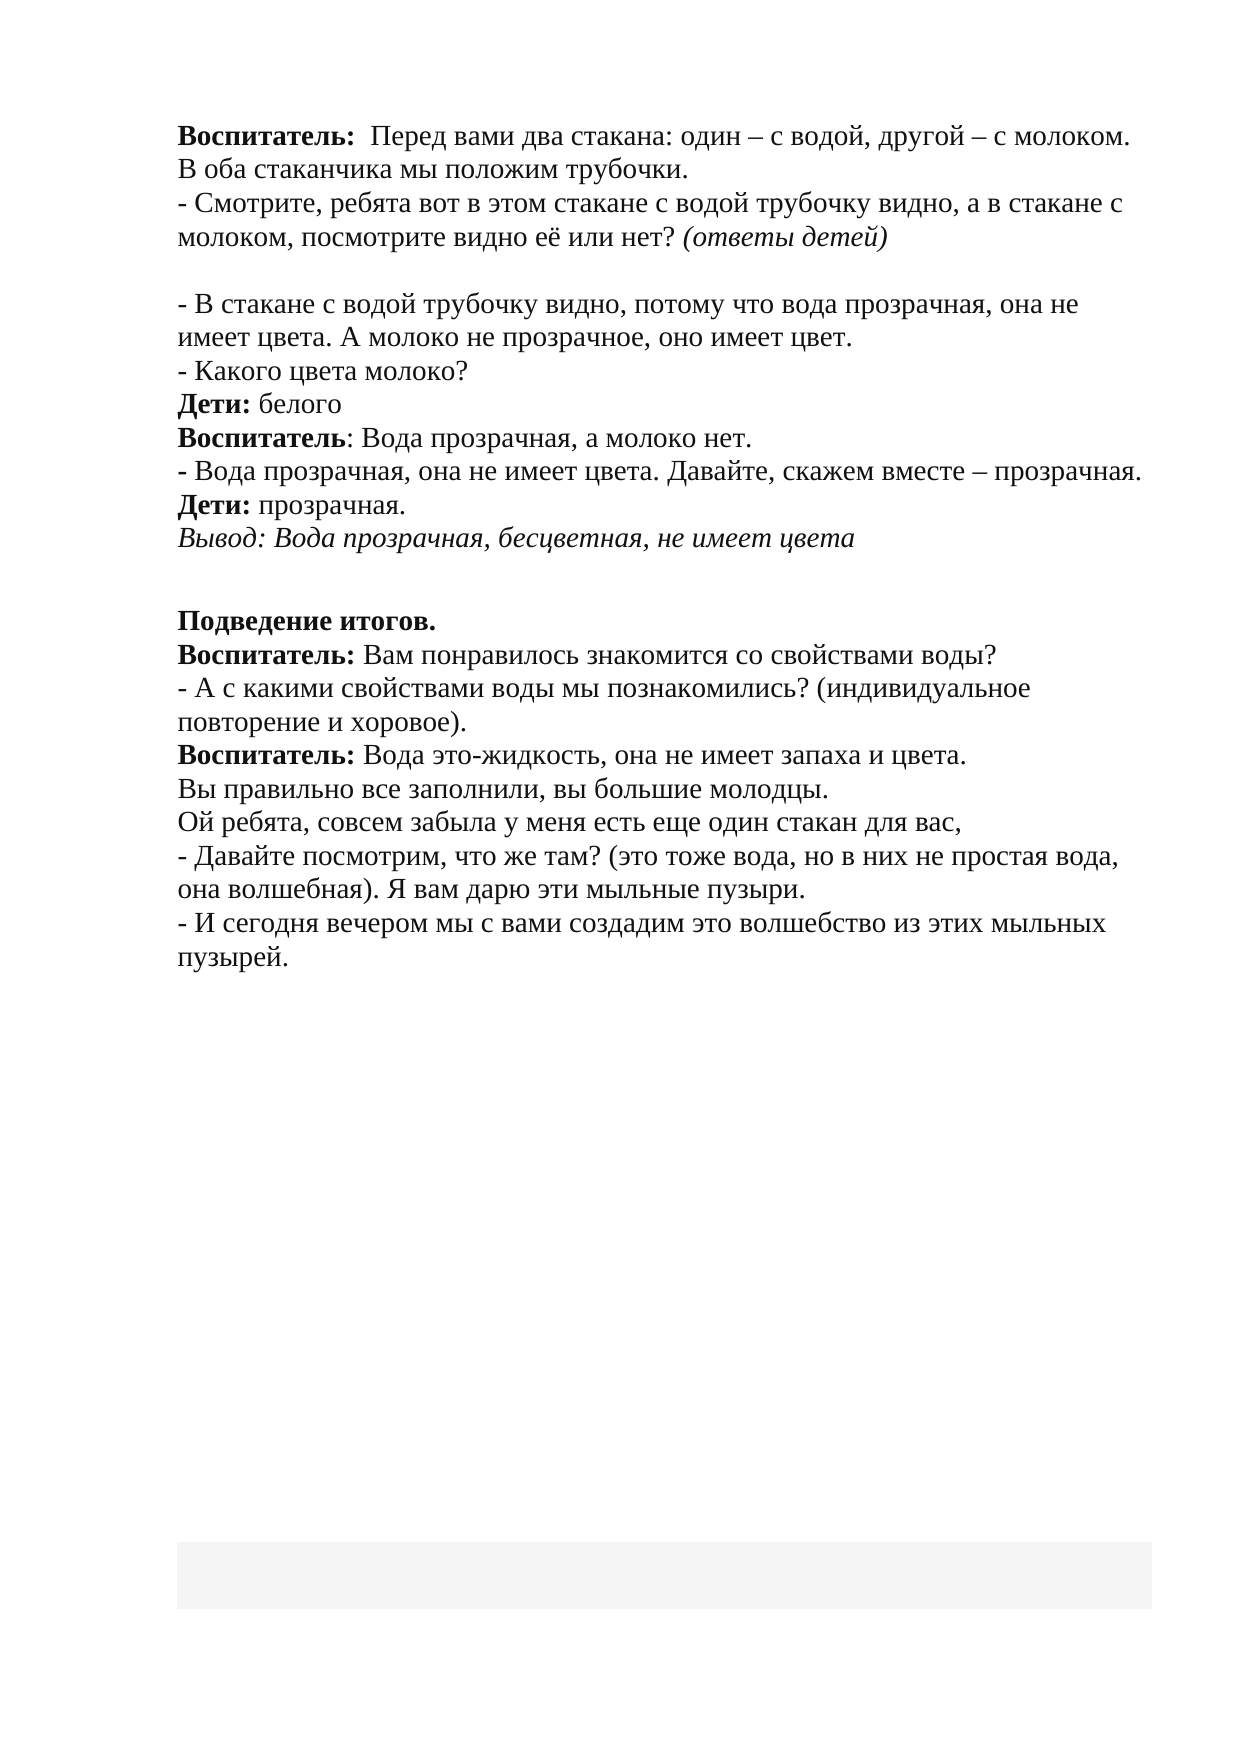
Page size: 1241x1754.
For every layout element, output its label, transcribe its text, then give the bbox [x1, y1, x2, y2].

text Вывод: Вода прозрачная, бесцветная, не имеет цвета [177, 521, 1152, 554]
text Дети: прозрачная. [177, 487, 1152, 521]
text Воспитатель: Вода прозрачная, а молоко нет. [177, 420, 1152, 453]
text - Какого цвета молоко? [177, 353, 1152, 386]
text Ой ребята, совсем забыла у меня есть еще один стакан для вас, - Давайте посмотрим, что же там? (это тоже вода, но в них не простая вода, она волшебная). Я вам дарю эти мыльные пузыри. [177, 804, 1152, 905]
text - Смотрите, ребята вот в этом стакане с водой трубочку видно, а в стакане с молоком, посмотрите видно её или нет? (ответы детей) [177, 185, 1152, 252]
text Вы правильно все заполнили, вы большие молодцы. [177, 771, 1152, 804]
text Воспитатель: Перед вами два стакана: один – с водой, другой – с молоком. В оба стаканчика мы положим трубочки. [177, 118, 1152, 185]
text Воспитатель: Вода это-жидкость, она не имеет запаха и цвета. [177, 737, 1152, 771]
text - А с какими свойствами воды мы познакомились? (индивидуальное повторение и хоровое). [177, 670, 1152, 737]
text - В стакане с водой трубочку видно, потому что вода прозрачная, она не имеет цвета. А молоко не прозрачное, оно имеет цвет. [177, 286, 1152, 353]
text Дети: белого [177, 386, 1152, 420]
text - И сегодня вечером мы с вами создадим это волшебство из этих мыльных пузырей. [177, 905, 1152, 972]
text Подведение итогов. [177, 603, 1152, 637]
text - Вода прозрачная, она не имеет цвета. Давайте, скажем вместе – прозрачная. [177, 453, 1152, 487]
text Воспитатель: Вам понравилось знакомится со свойствами воды? [177, 637, 1152, 670]
